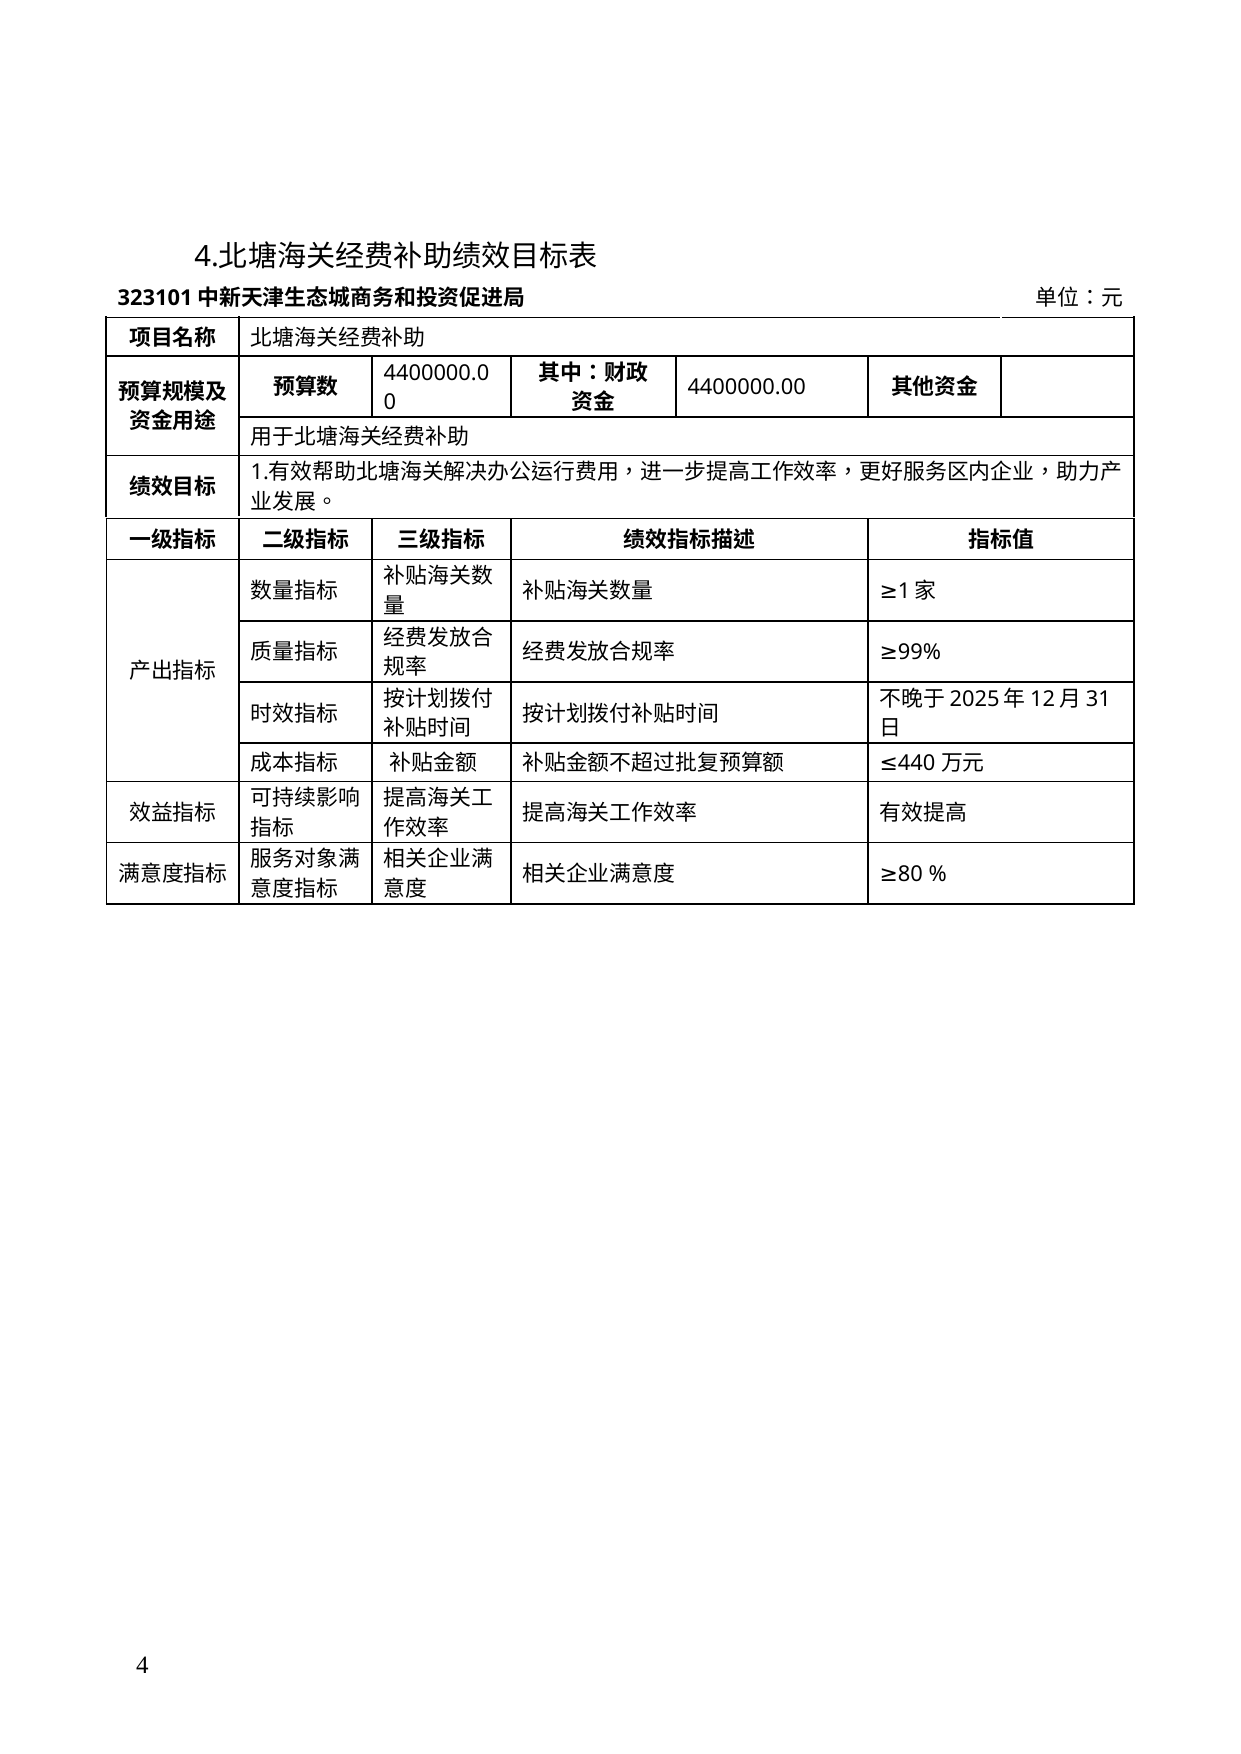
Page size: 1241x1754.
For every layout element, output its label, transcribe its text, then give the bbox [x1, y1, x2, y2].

table_cell 数量指标 [240, 560, 371, 620]
table_cell 其他资金 [869, 357, 1000, 416]
table_cell 用于北塘海关经费补助 [240, 418, 1133, 454]
table_cell 成本指标 [240, 744, 371, 781]
table_cell 补贴海关数量 [373, 560, 510, 620]
table_cell 按计划拨付补贴时间 [512, 683, 867, 742]
text 4.北塘海关经费补助绩效目标表 [136, 235, 1104, 275]
table_cell 项目名称 [107, 318, 238, 355]
table_cell 补贴海关数量 [512, 560, 867, 620]
table_header 323101中新天津生态城商务和投资促进局 [107, 277, 1000, 316]
table_cell 提高海关工作效率 [373, 782, 510, 842]
table_cell 产出指标 [107, 560, 238, 781]
table_cell 补贴金额不超过批复预算额 [512, 744, 867, 781]
table_cell 服务对象满意度指标 [240, 843, 371, 903]
table_cell ≥99% [869, 622, 1133, 681]
table_cell 经费发放合规率 [373, 622, 510, 681]
table_cell 有效提高 [869, 782, 1133, 842]
table_cell 经费发放合规率 [512, 622, 867, 681]
table_cell 提高海关工作效率 [512, 782, 867, 842]
table_cell 时效指标 [240, 683, 371, 742]
table_cell 满意度指标 [107, 843, 238, 903]
table_cell ≥1家 [869, 560, 1133, 620]
table_cell 不晚于2025年12月31日 [869, 683, 1133, 742]
table_cell 1.有效帮助北塘海关解决办公运行费用，进一步提高工作效率，更好服务区内企业，助力产业发展。 [240, 456, 1133, 516]
table_header 一级指标 [107, 519, 238, 559]
table_cell ≤440 万元 [869, 744, 1133, 781]
table_cell 相关企业满意度 [512, 843, 867, 903]
table_header 二级指标 [240, 519, 371, 559]
table_cell 北塘海关经费补助 [240, 318, 1133, 355]
table_cell 4400000.00 [677, 357, 867, 416]
table_cell [1002, 357, 1133, 416]
table_cell 其中：财政 资金 [512, 357, 675, 416]
table_cell 4400000.00 [373, 357, 510, 416]
table_header 指标值 [869, 519, 1133, 559]
table_cell 效益指标 [107, 782, 238, 842]
table_cell 相关企业满意度 [373, 843, 510, 903]
table_cell 预算规模及资金用途 [107, 357, 238, 454]
table_cell 补贴金额 [373, 744, 510, 781]
table_header 三级指标 [373, 519, 510, 559]
table_header 单位：元 [1002, 277, 1133, 316]
table_header 绩效指标描述 [512, 519, 867, 559]
table_cell 预算数 [240, 357, 371, 416]
table_cell 质量指标 [240, 622, 371, 681]
table_cell 按计划拨付补贴时间 [373, 683, 510, 742]
table_cell 可持续影响指标 [240, 782, 371, 842]
table_cell ≥80 % [869, 843, 1133, 903]
table_cell 绩效目标 [107, 456, 238, 516]
